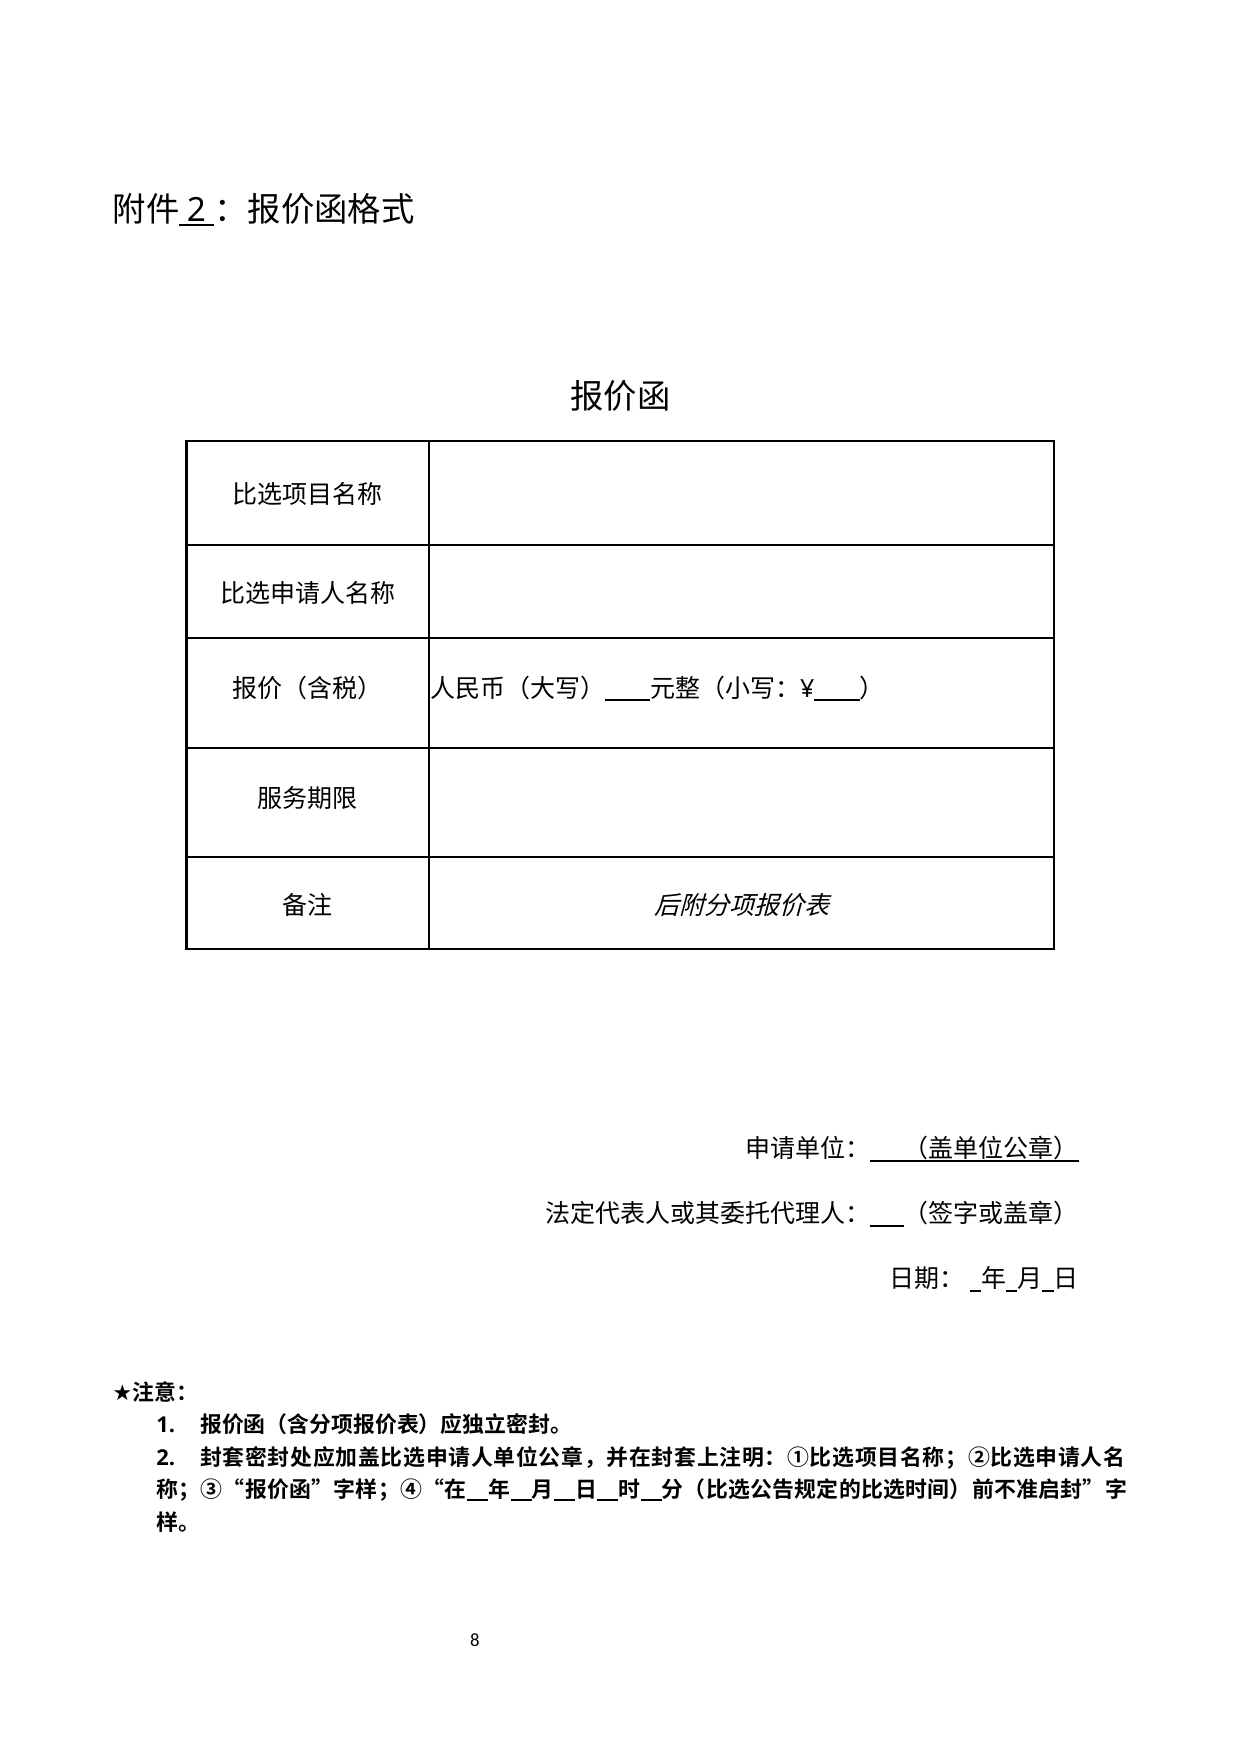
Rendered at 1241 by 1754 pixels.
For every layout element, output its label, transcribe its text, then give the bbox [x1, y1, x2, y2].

table_cell 备注 [188, 858, 428, 948]
table_cell 服务期限 [188, 749, 428, 856]
text 法定代表人或其委托代理人： （签字或盖章） [112, 1179, 1078, 1244]
table_header 比选项目名称 [188, 442, 428, 543]
table_cell 后附分项报价表 [430, 858, 1053, 948]
text 日期： 年 月 日 [112, 1244, 1078, 1309]
table_header [430, 442, 1053, 543]
table_cell 比选申请人名称 [188, 546, 428, 637]
table_cell 人民币（大写） 元整（小写：¥ ） [430, 639, 1053, 747]
table_cell [430, 546, 1053, 637]
text 申请单位： （盖单位公章） [112, 1114, 1078, 1179]
table_cell [430, 749, 1053, 856]
text 附件 2 ：报价函格式 [112, 174, 1128, 239]
text 报价函 [112, 362, 1128, 427]
list 报价函（含分项报价表）应独立密封。 [156, 1407, 1128, 1439]
table_cell 报价（含税） [188, 639, 428, 747]
text ★注意： [112, 1374, 1128, 1407]
list 封套密封处应加盖比选申请人单位公章，并在封套上注明：①比选项目名称；②比选申请人名称；③“报价函”字样；④“在 年 月 日 时 分（比选公告规定的比选时间）前不准启封”字样。 [156, 1439, 1128, 1537]
